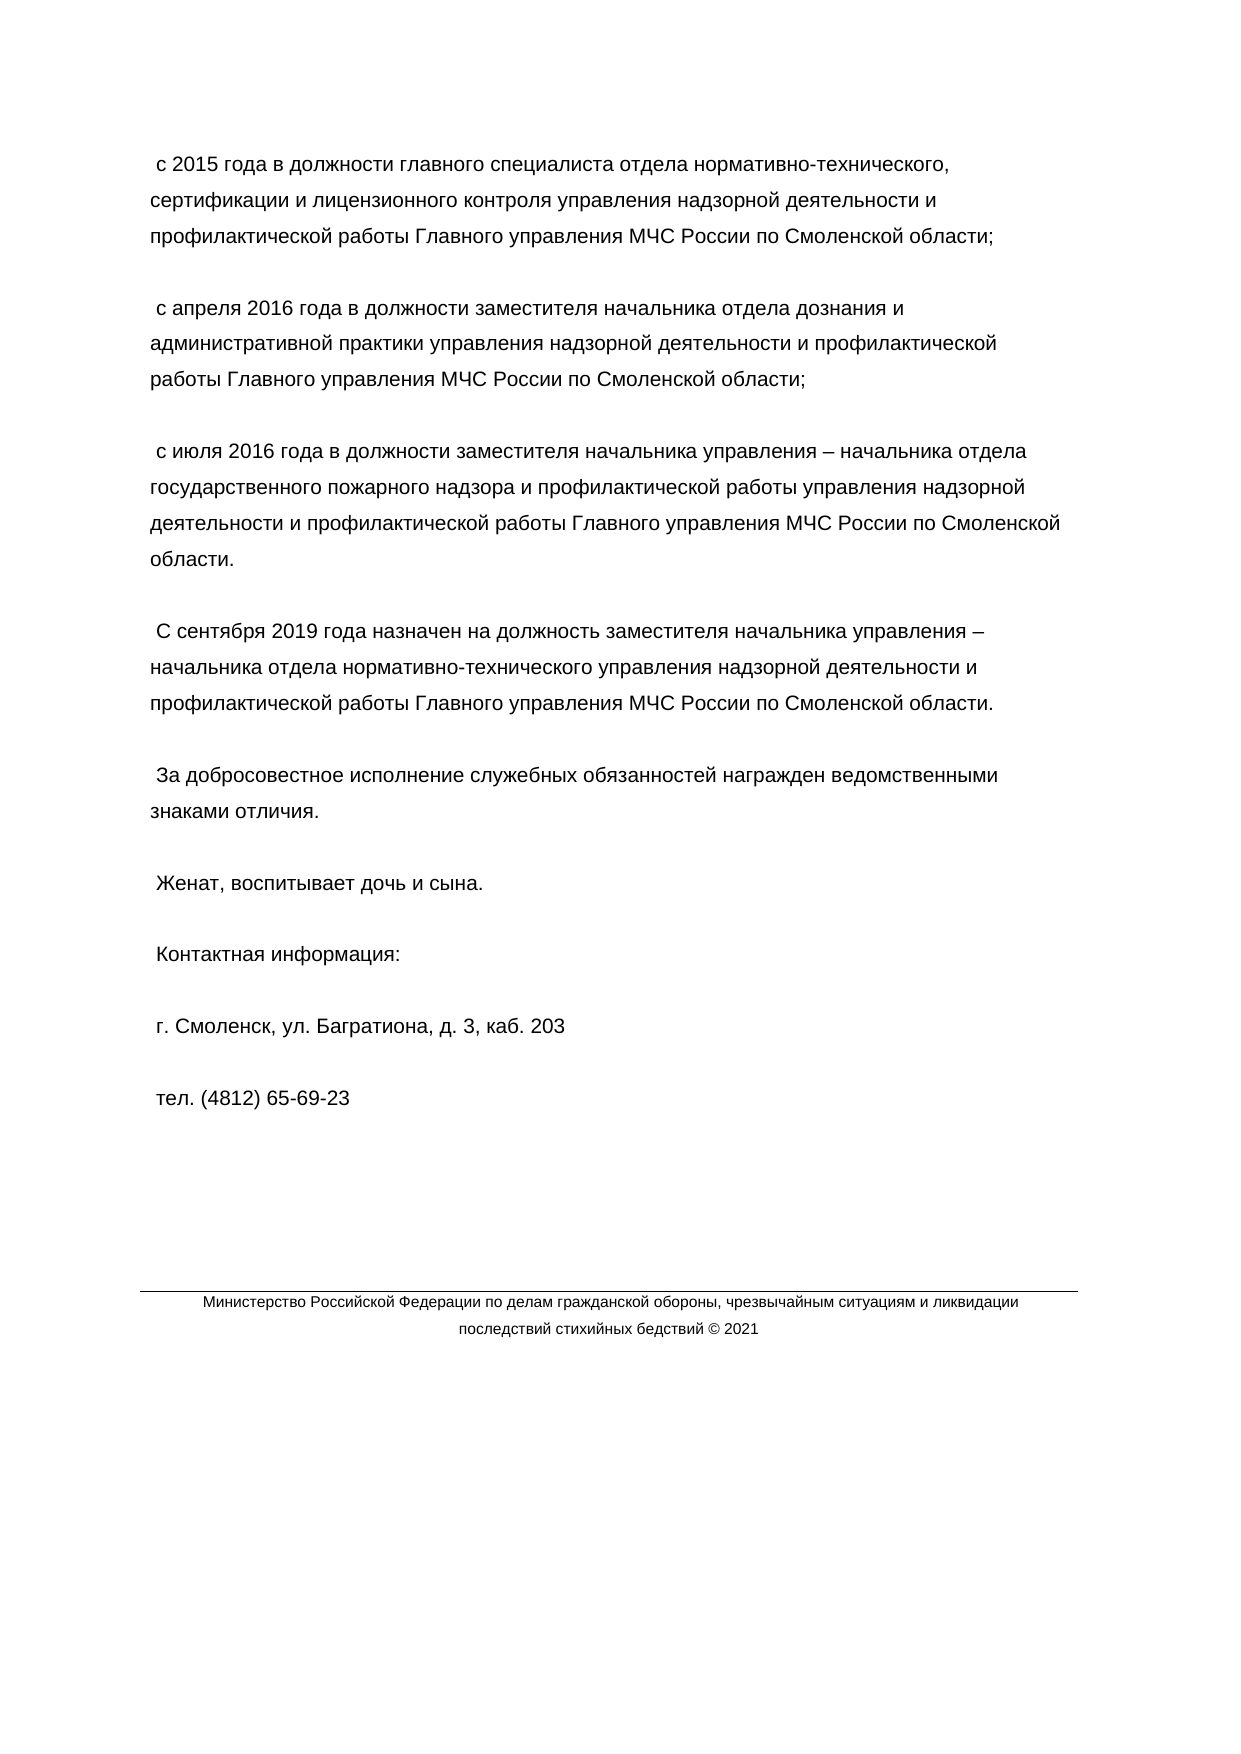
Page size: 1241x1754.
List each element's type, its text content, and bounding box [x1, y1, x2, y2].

table_cell Министерство Российской Федерации по делам гражданской обороны, чрезвычайным ситуациям и ликвидации последствий стихийных бедствий © 2021 [140, 1292, 1078, 1374]
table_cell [140, 150, 1078, 1291]
